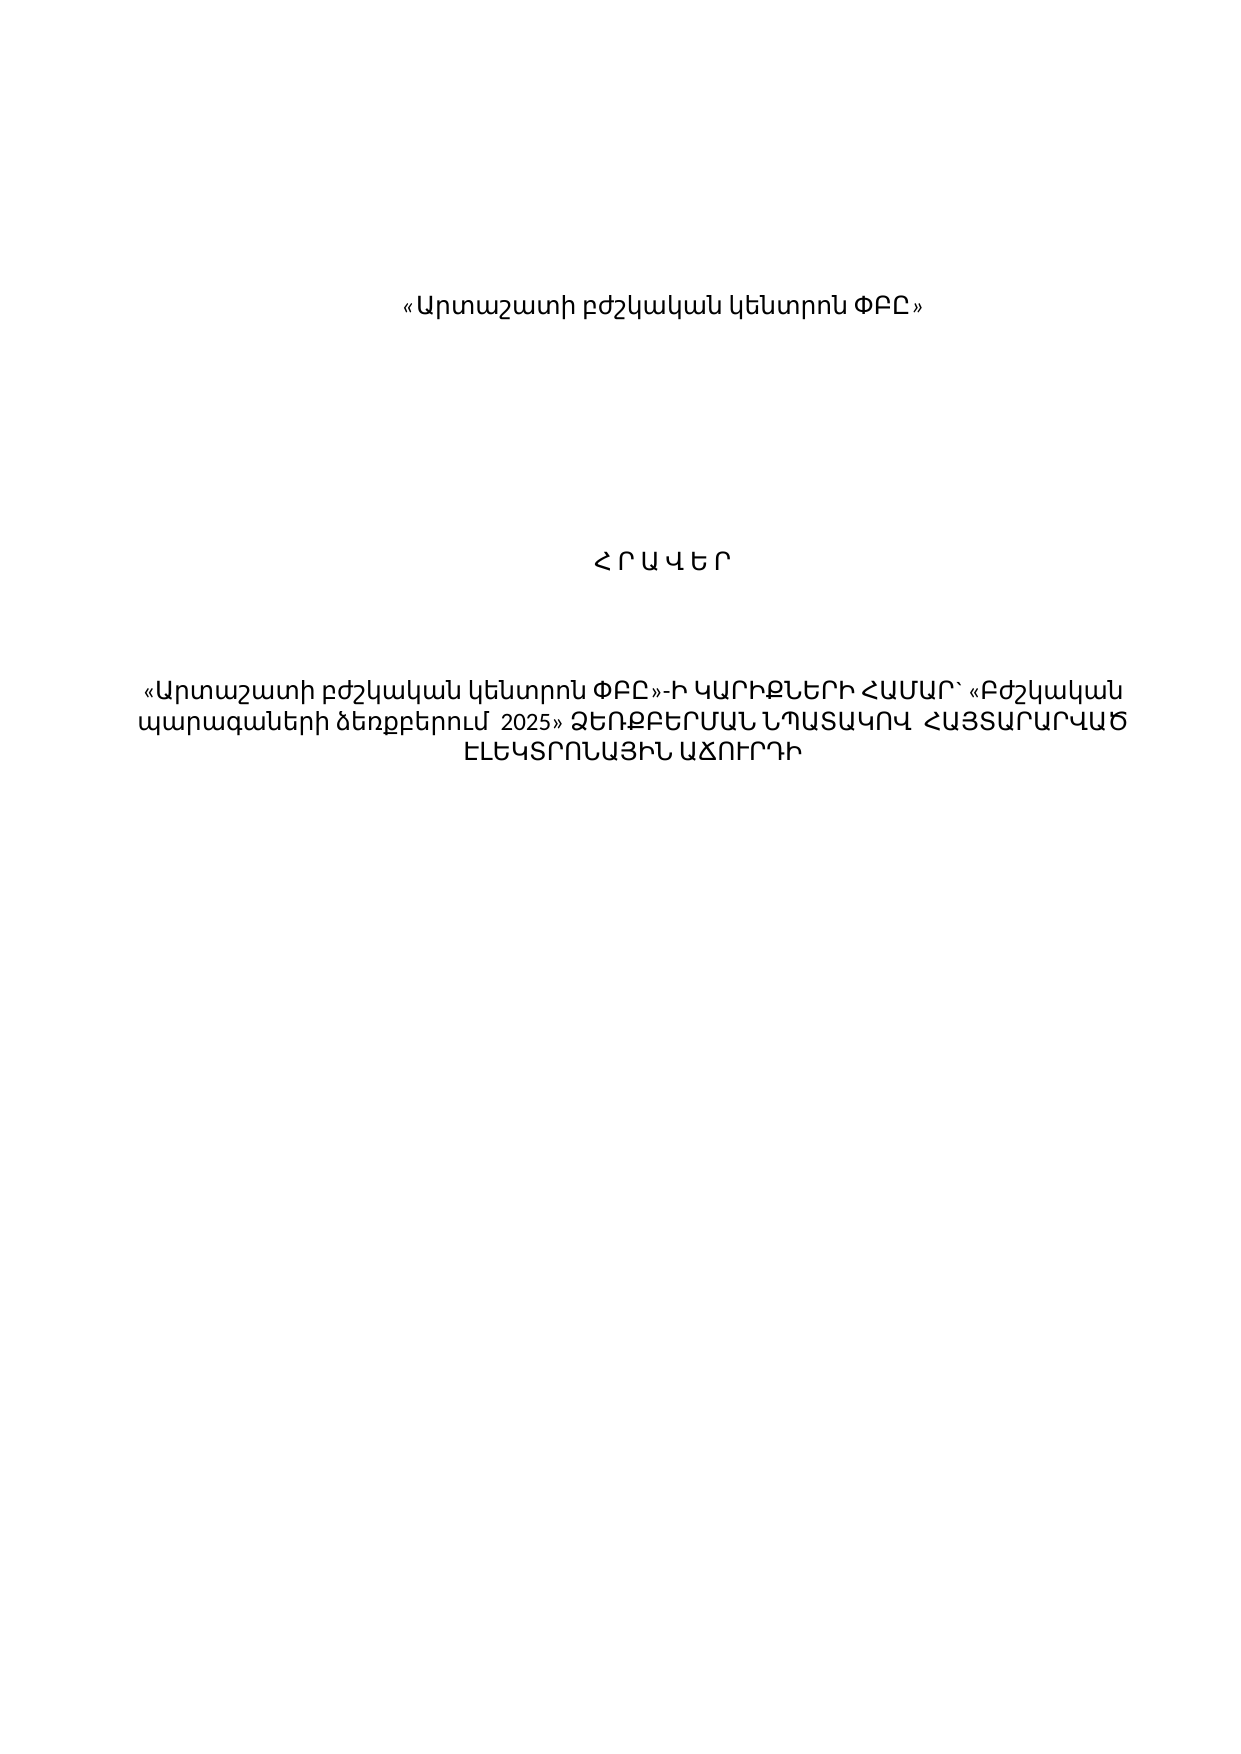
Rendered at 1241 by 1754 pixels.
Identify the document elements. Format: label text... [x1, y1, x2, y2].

text Հ Ր Ա Վ Ե Ր [94, 546, 1172, 577]
text « Արտաշատի բժշկական կենտրոն ՓԲԸ » [94, 290, 1172, 321]
text «Արտաշատի բժշկական կենտրոն ՓԲԸ »-Ի ԿԱՐԻՔՆԵՐԻ ՀԱՄԱՐ` «Բժշկական պարագաների ձեռքբերում 2025» ՁԵՌՔԲԵՐՄԱՆ ՆՊԱՏԱԿՈՎ ՀԱՅՏԱՐԱՐՎԱԾ ԷԼԵԿՏՐՈՆԱՅԻՆ ԱՃՈՒՐԴԻ [94, 676, 1172, 767]
